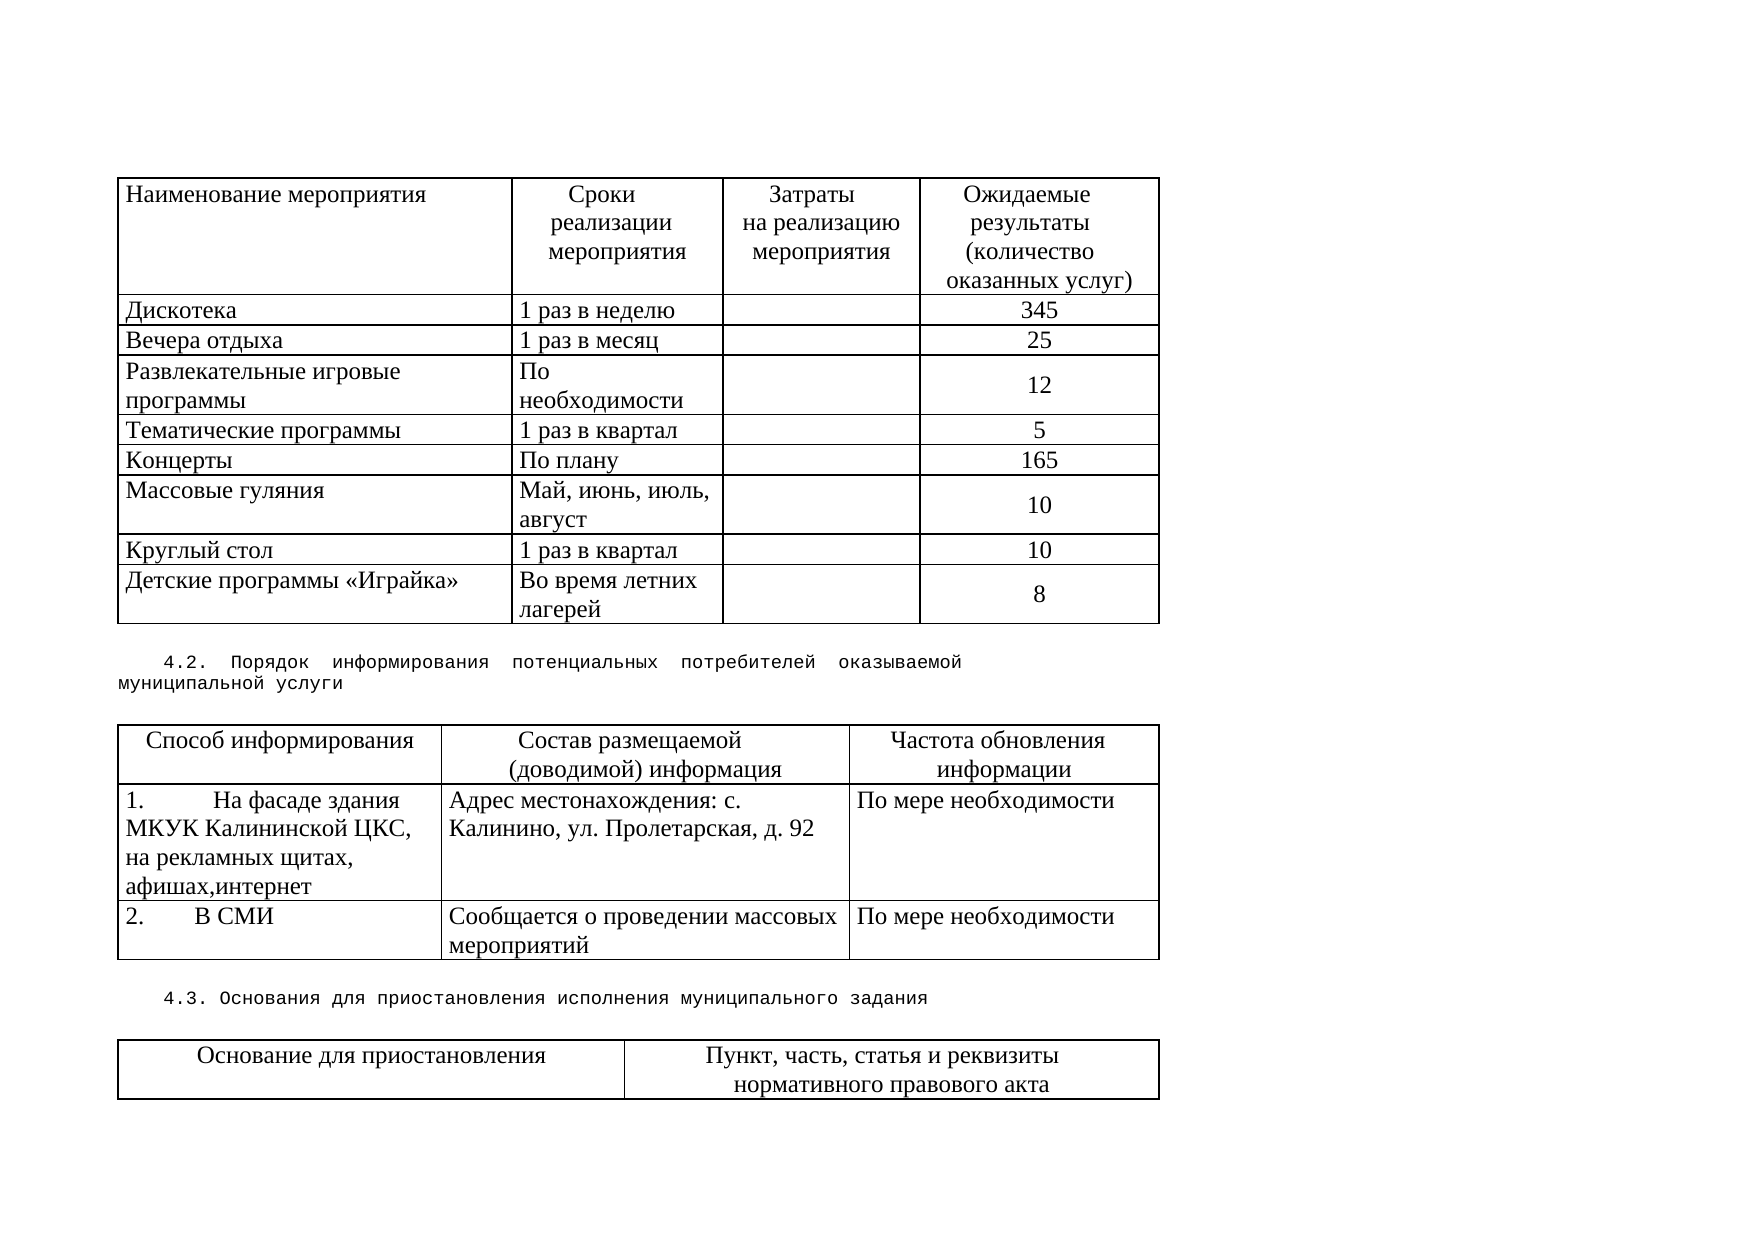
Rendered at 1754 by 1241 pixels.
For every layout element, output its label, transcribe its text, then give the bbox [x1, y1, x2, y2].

table_cell По необходимости [513, 356, 722, 413]
table_cell 1. На фасаде здания МКУК Калининской ЦКС, на рекламных щитах, афишах,интернет [119, 785, 441, 900]
table_header Наименование мероприятия [119, 179, 511, 294]
table_cell Май, июнь, июль, август [513, 476, 722, 533]
table_cell Развлекательные игровые программы [119, 356, 511, 413]
table_header Состав размещаемой (доводимой) информация [442, 726, 849, 783]
table_cell 8 [921, 565, 1158, 622]
table_cell 25 [921, 326, 1158, 354]
text муниципальной услуги [118, 674, 1577, 695]
table_header Сроки реализации мероприятия [513, 179, 722, 294]
table_cell Во время летних лагерей [513, 565, 722, 622]
table_cell [724, 295, 919, 324]
table_cell 12 [921, 356, 1158, 413]
table_header Затраты на реализацию мероприятия [724, 179, 919, 294]
table_cell По мере необходимости [850, 785, 1158, 900]
table_cell 1 раз в квартал [513, 415, 722, 444]
table_cell 165 [921, 445, 1158, 474]
table_header Частота обновления информации [850, 726, 1158, 783]
table_header Ожидаемые результаты (количество оказанных услуг) [921, 179, 1158, 294]
table_cell Концерты [119, 445, 511, 474]
table_cell По плану [513, 445, 722, 474]
table_cell Круглый стол [119, 535, 511, 563]
table_cell 10 [921, 535, 1158, 563]
table_cell Дискотека [119, 295, 511, 324]
table_cell Массовые гуляния [119, 476, 511, 533]
table_cell Адрес местонахождения: с. Калинино, ул. Пролетарская, д. 92 [442, 785, 849, 900]
text 4.2. Порядок информирования потенциальных потребителей оказываемой [118, 653, 1577, 674]
table_cell Детские программы «Играйка» [119, 565, 511, 622]
table_cell [724, 445, 919, 474]
table_cell 2. В СМИ [119, 901, 441, 959]
table_cell По мере необходимости [850, 901, 1158, 959]
table_header Основание для приостановления [119, 1041, 624, 1098]
table_header Пункт, часть, статья и реквизиты нормативного правового акта [625, 1041, 1158, 1098]
table_cell 5 [921, 415, 1158, 444]
table_cell Вечера отдыха [119, 326, 511, 354]
table_cell 1 раз в квартал [513, 535, 722, 563]
table_cell Тематические программы [119, 415, 511, 444]
table_cell [724, 535, 919, 563]
table_cell 10 [921, 476, 1158, 533]
table_cell 1 раз в неделю [513, 295, 722, 324]
table_cell [724, 326, 919, 354]
table_cell 1 раз в месяц [513, 326, 722, 354]
table_cell [724, 565, 919, 622]
table_cell [724, 476, 919, 533]
table_header Способ информирования [119, 726, 441, 783]
text 4.3. Основания для приостановления исполнения муниципального задания [118, 989, 1577, 1010]
table_cell [724, 356, 919, 413]
table_cell [724, 415, 919, 444]
table_cell 345 [921, 295, 1158, 324]
table_cell Сообщается о проведении массовых мероприятий [442, 901, 849, 959]
